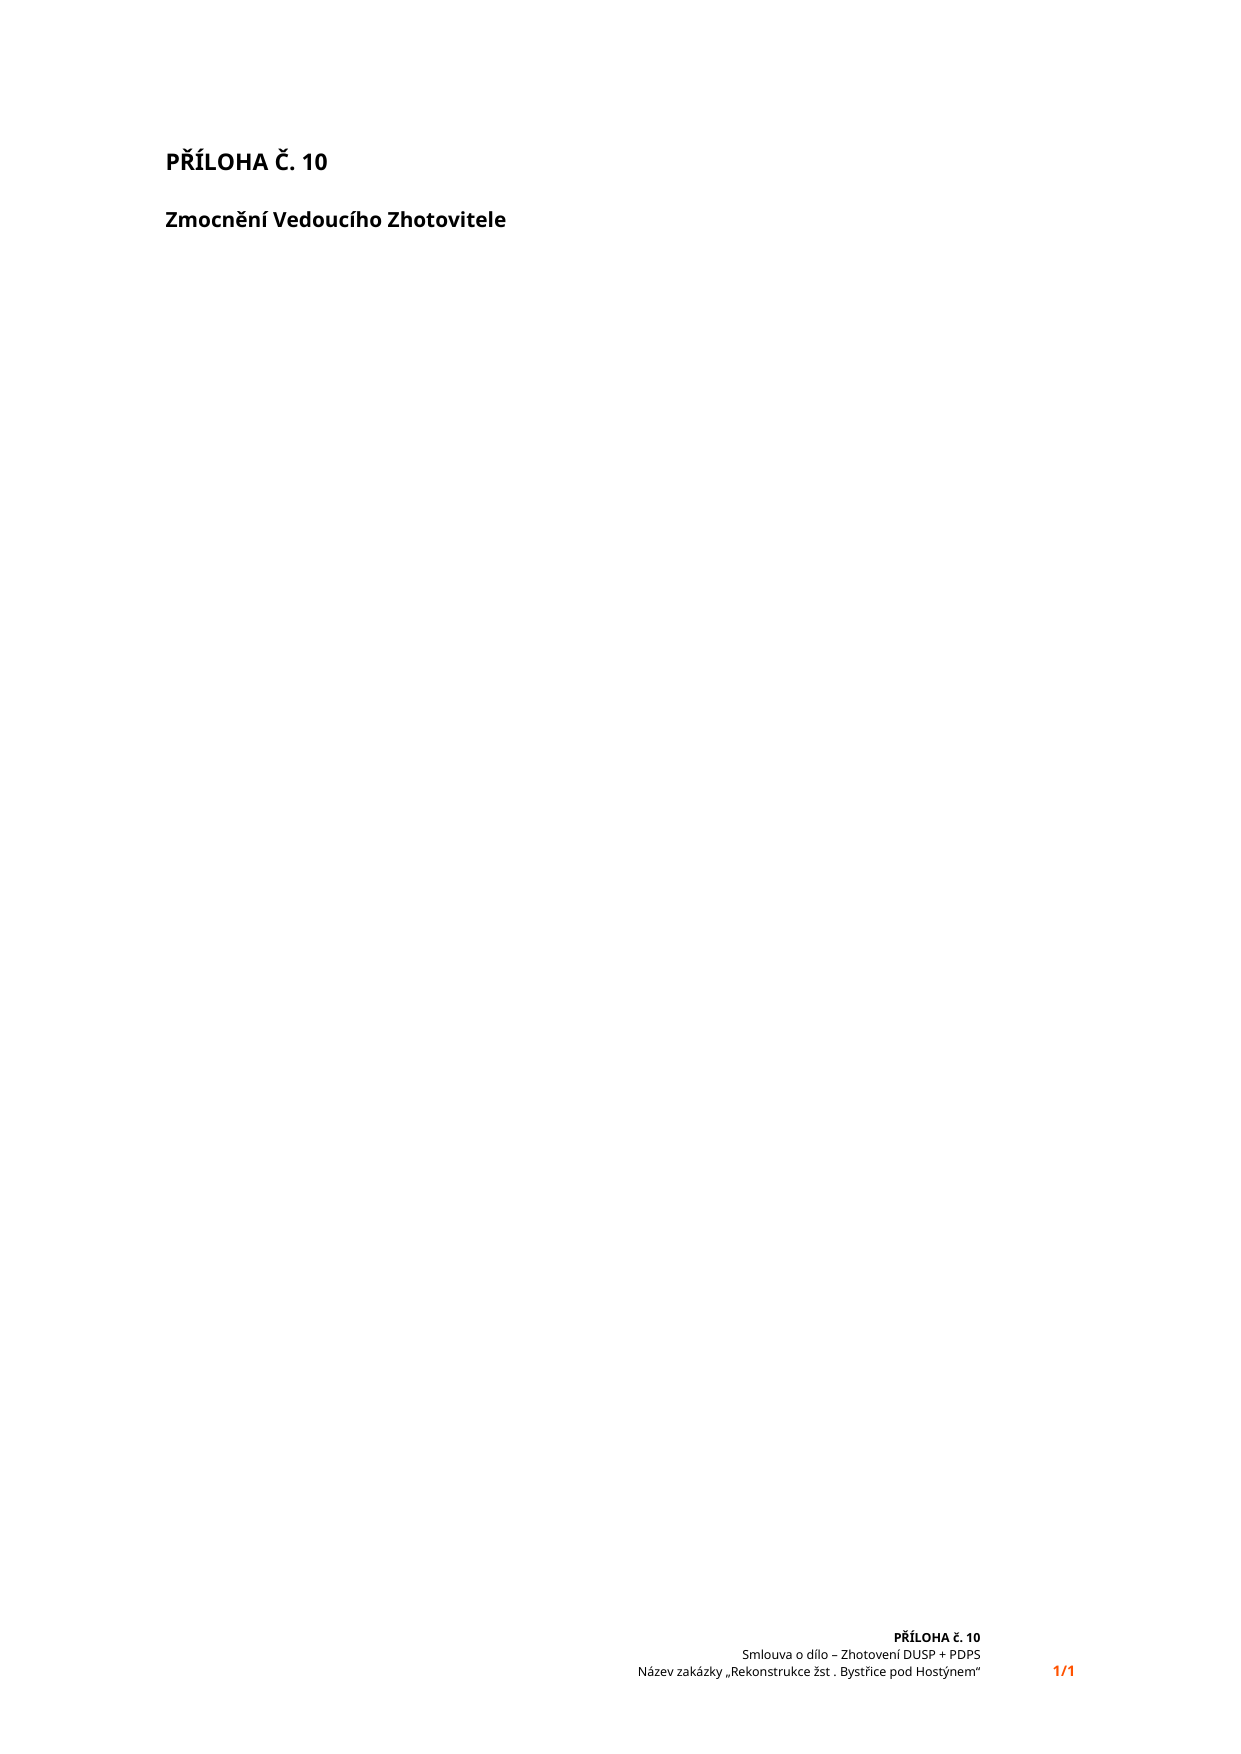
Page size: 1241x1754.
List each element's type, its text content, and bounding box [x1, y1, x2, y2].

text Příloha č. 10 [165, 146, 1075, 177]
text Zmocnění Vedoucího Zhotovitele [165, 205, 1075, 233]
